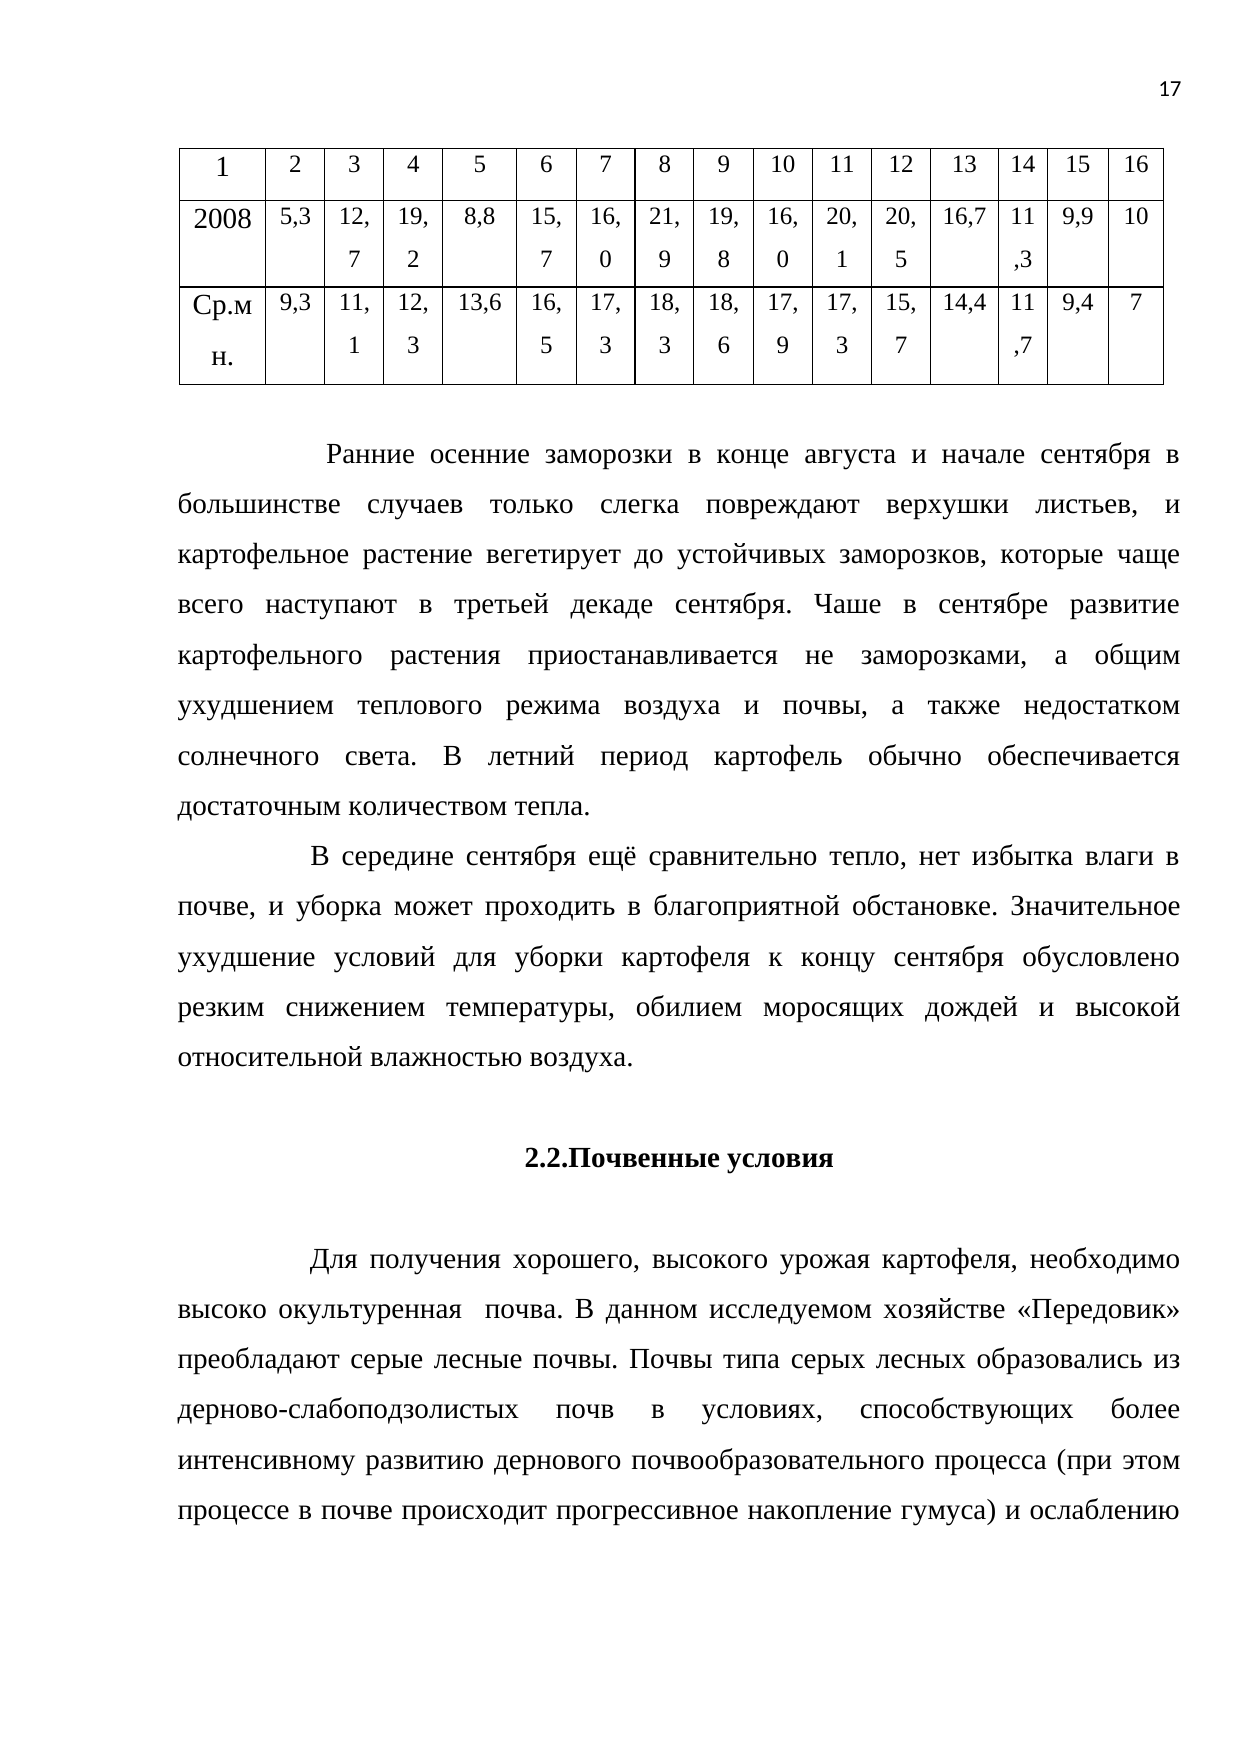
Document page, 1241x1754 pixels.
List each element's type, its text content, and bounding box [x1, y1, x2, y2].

table_cell 9 [694, 149, 753, 200]
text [177, 1241, 1181, 1526]
table_cell 9,9 [1048, 201, 1108, 286]
table_cell 16,0 [754, 201, 812, 286]
table_cell 18,3 [636, 288, 693, 384]
table_cell 17,3 [577, 288, 634, 384]
table_cell 6 [517, 149, 576, 200]
table_cell 1 [180, 149, 265, 200]
table_cell 5,3 [266, 201, 324, 286]
text 2.2.Почвенные условия [177, 1140, 1181, 1174]
table_cell 9,3 [266, 288, 324, 384]
table_cell 3 [325, 149, 383, 200]
table_cell 2008 [180, 201, 265, 286]
table_cell 12,7 [325, 201, 383, 286]
table_cell 13,6 [443, 288, 516, 384]
table_cell 10 [1109, 201, 1163, 286]
table_cell 16 [1109, 149, 1163, 200]
table_cell 16,7 [931, 201, 998, 286]
table_cell 8,8 [443, 201, 516, 286]
table_cell 7 [577, 149, 634, 200]
table_cell 17,9 [754, 288, 812, 384]
table_cell 13 [931, 149, 998, 200]
table_cell 16,0 [577, 201, 634, 286]
table_cell 15,7 [517, 201, 576, 286]
table_cell 15 [1048, 149, 1108, 200]
table_cell 11,1 [325, 288, 383, 384]
table_cell 17,3 [813, 288, 871, 384]
table_cell 21,9 [636, 201, 693, 286]
table_cell 11,3 [999, 201, 1047, 286]
table_cell 14 [999, 149, 1047, 200]
table_cell 5 [443, 149, 516, 200]
table_cell 15,7 [872, 288, 930, 384]
table_cell 4 [384, 149, 442, 200]
text Ранние осенние заморозки в конце августа и начале сентября в большинстве случаев только слегка повреждают верхушки листьев, и картофельное растение вегетирует до устойчивых заморозков, которые чаще всего наступают в третьей декаде сентября. Чаше в сентябре развитие картофельного растения приостанавливается не заморозками, а общим ухудшением теплового режима воздуха и почвы, а также недостатком солнечного света. В летний период картофель обычно обеспечивается достаточным количеством тепла. [177, 436, 1181, 821]
table_cell 7 [1109, 288, 1163, 384]
text В середине сентября ещё сравнительно тепло, нет избытка влаги в почве, и уборка может проходить в благоприятной обстановке. Значительное ухудшение условий для уборки картофеля к концу сентября обусловлено резким снижением температуры, обилием моросящих дождей и высокой относительной влажностью воздуха. [177, 838, 1181, 1073]
table_cell 12,3 [384, 288, 442, 384]
table_cell 11,7 [999, 288, 1047, 384]
table_cell 2 [266, 149, 324, 200]
table_cell 14,4 [931, 288, 998, 384]
table_cell 19,8 [694, 201, 753, 286]
table_cell 19,2 [384, 201, 442, 286]
table_cell Ср.мн. [180, 288, 265, 384]
table_cell 16,5 [517, 288, 576, 384]
table_cell 20,5 [872, 201, 930, 286]
table_cell 11 [813, 149, 871, 200]
table_cell 9,4 [1048, 288, 1108, 384]
table_cell 20,1 [813, 201, 871, 286]
table_cell 8 [636, 149, 693, 200]
table_cell 12 [872, 149, 930, 200]
table_cell 18,6 [694, 288, 753, 384]
table_cell 10 [754, 149, 812, 200]
